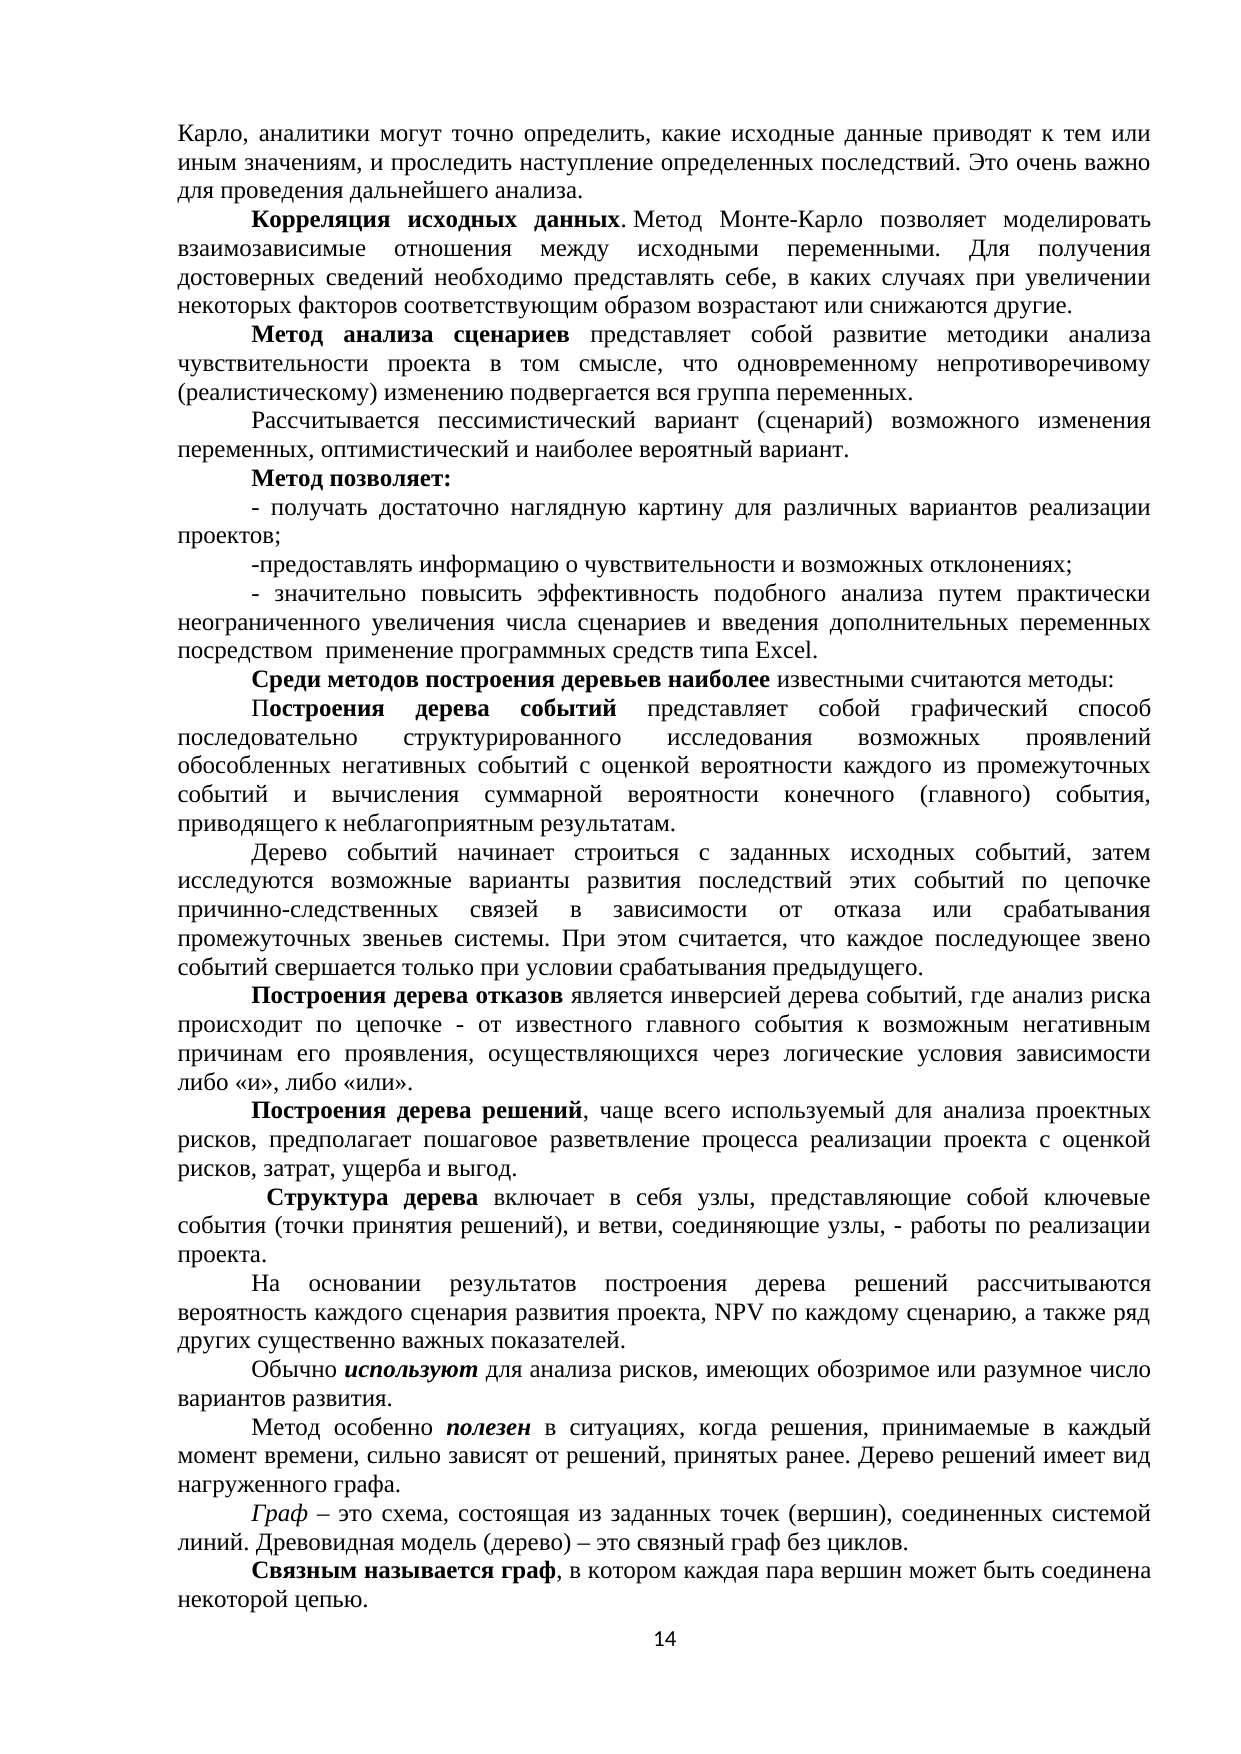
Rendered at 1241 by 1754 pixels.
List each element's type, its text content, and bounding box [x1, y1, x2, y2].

text Построения дерева отказов является инверсией дерева событий, где анализ риска происходит по цепочке - от известного главного события к возможным негативным причинам его проявления, осуществляющихся через логические условия зависимости либо «и», либо «или». [177, 981, 1152, 1096]
text Построения дерева решений, чаще всего используемый для анализа проектных рисков, предполагает пошаговое разветвление процесса реализации проекта с оценкой рисков, затрат, ущерба и выгод. [177, 1096, 1152, 1182]
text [177, 118, 1152, 204]
text Рассчитывается пессимистический вариант (сценарий) возможного изменения переменных, оптимистический и наиболее вероятный вариант. [177, 406, 1152, 463]
text Построения дерева событий представляет собой графический способ последовательно структурированного исследования возможных проявлений обособленных негативных событий с оценкой вероятности каждого из промежуточных событий и вычисления суммарной вероятности конечного (главного) события, приводящего к неблагоприятным результатам. [177, 693, 1152, 837]
text Среди методов построения деревьев наиболее известными считаются методы: [177, 664, 1152, 693]
text -предоставлять информацию о чувствительности и возможных отклонениях; [177, 549, 1152, 578]
text Граф – это схема, состоящая из заданных точек (вершин), соединенных системой линий. Древовидная модель (дерево) – это связный граф без циклов. [177, 1498, 1152, 1556]
text - значительно повысить эффективность подобного анализа путем практически неограниченного увеличения числа сценариев и введения дополнительных переменных посредством применение программных средств типа Excel. [177, 578, 1152, 664]
text - получать достаточно наглядную картину для различных вариантов реализации проектов; [177, 492, 1152, 549]
text Обычно используют для анализа рисков, имеющих обозримое или разумное число вариантов развития. [177, 1354, 1152, 1412]
text Метод позволяет: [177, 463, 1152, 492]
text На основании результатов построения дерева решений рассчитываются вероятность каждого сценария развития проекта, NPV по каждому сценарию, а также ряд других существенно важных показателей. [177, 1268, 1152, 1354]
text Корреляция исходных данных. Метод Монте-Карло позволяет моделировать взаимозависимые отношения между исходными переменными. Для получения достоверных сведений необходимо представлять себе, в каких случаях при увеличении некоторых факторов соответствующим образом возрастают или снижаются другие. [177, 204, 1152, 319]
text Структура дерева включает в себя узлы, представляющие собой ключевые события (точки принятия решений), и ветви, соединяющие узлы, - работы по реализации проекта. [177, 1182, 1152, 1268]
text Метод особенно полезен в ситуациях, когда решения, принимаемые в каждый момент времени, сильно зависят от решений, принятых ранее. Дерево решений имеет вид нагруженного графа. [177, 1412, 1152, 1498]
text Дерево событий начинает строиться с заданных исходных событий, затем исследуются возможные варианты развития последствий этих событий по цепочке причинно-следственных связей в зависимости от отказа или срабатывания промежуточных звеньев системы. При этом считается, что каждое последующее звено событий свершается только при условии срабатывания предыдущего. [177, 837, 1152, 981]
text Метод анализа сценариев представляет собой развитие методики анализа чувствительности проекта в том смысле, что одновременному непротиворечивому (реалистическому) изменению подвергается вся группа переменных. [177, 319, 1152, 406]
text Связным называется граф, в котором каждая пара вершин может быть соединена некоторой цепью. [177, 1556, 1152, 1613]
